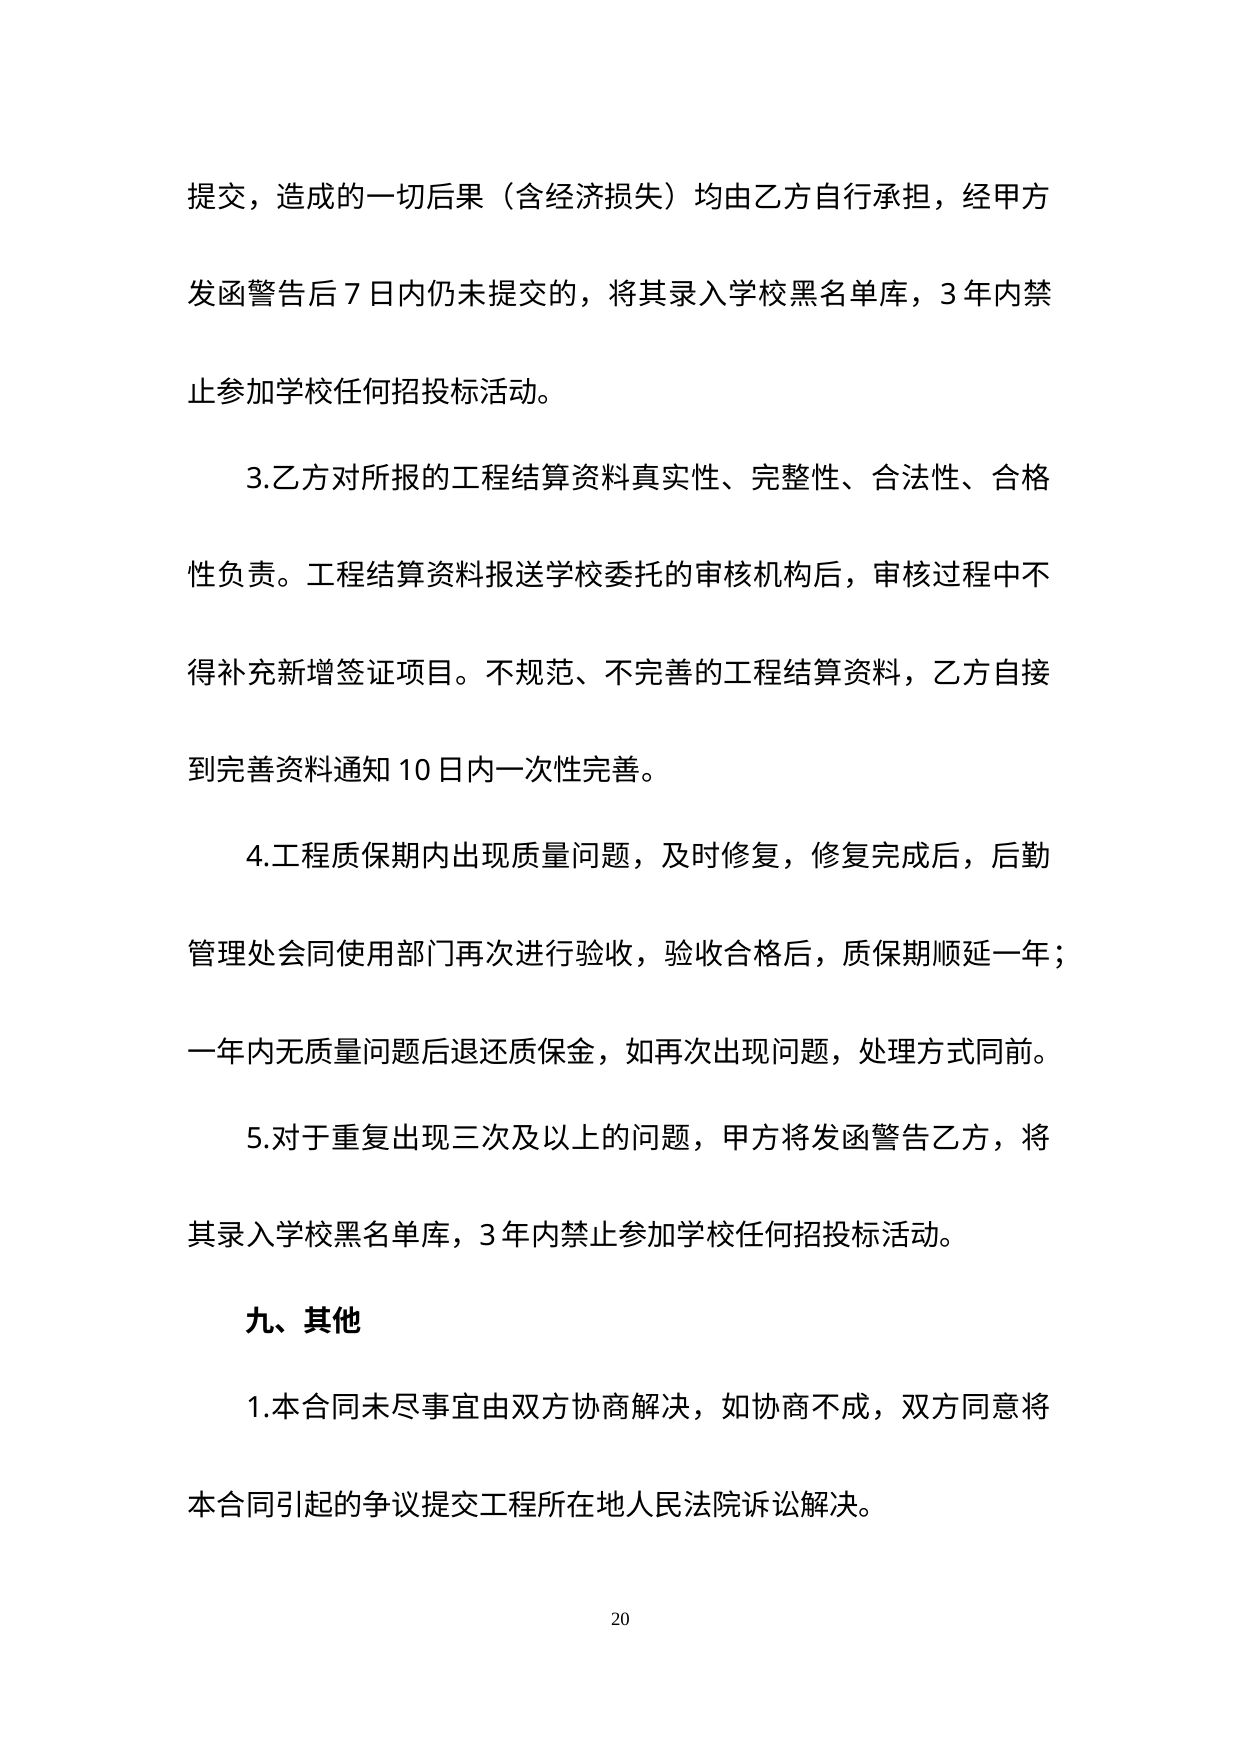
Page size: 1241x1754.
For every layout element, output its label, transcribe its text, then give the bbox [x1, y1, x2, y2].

text 九、其他 [187, 1287, 1053, 1352]
text 5.对于重复出现三次及以上的问题，甲方将发函警告乙方，将其录入学校黑名单库，3年内禁止参加学校任何招投标活动。 [187, 1103, 1053, 1265]
text 1.本合同未尽事宜由双方协商解决，如协商不成，双方同意将本合同引起的争议提交工程所在地人民法院诉讼解决。 [187, 1373, 1053, 1535]
text 3.乙方对所报的工程结算资料真实性、完整性、合法性、合格性负责。工程结算资料报送学校委托的审核机构后，审核过程中不得补充新增签证项目。不规范、不完善的工程结算资料，乙方自接到完善资料通知10日内一次性完善。 [187, 443, 1053, 801]
text 4.工程质保期内出现质量问题，及时修复，修复完成后，后勤管理处会同使用部门再次进行验收，验收合格后，质保期顺延一年；一年内无质量问题后退还质保金，如再次出现问题，处理方式同前。 [187, 822, 1053, 1082]
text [187, 162, 1053, 422]
